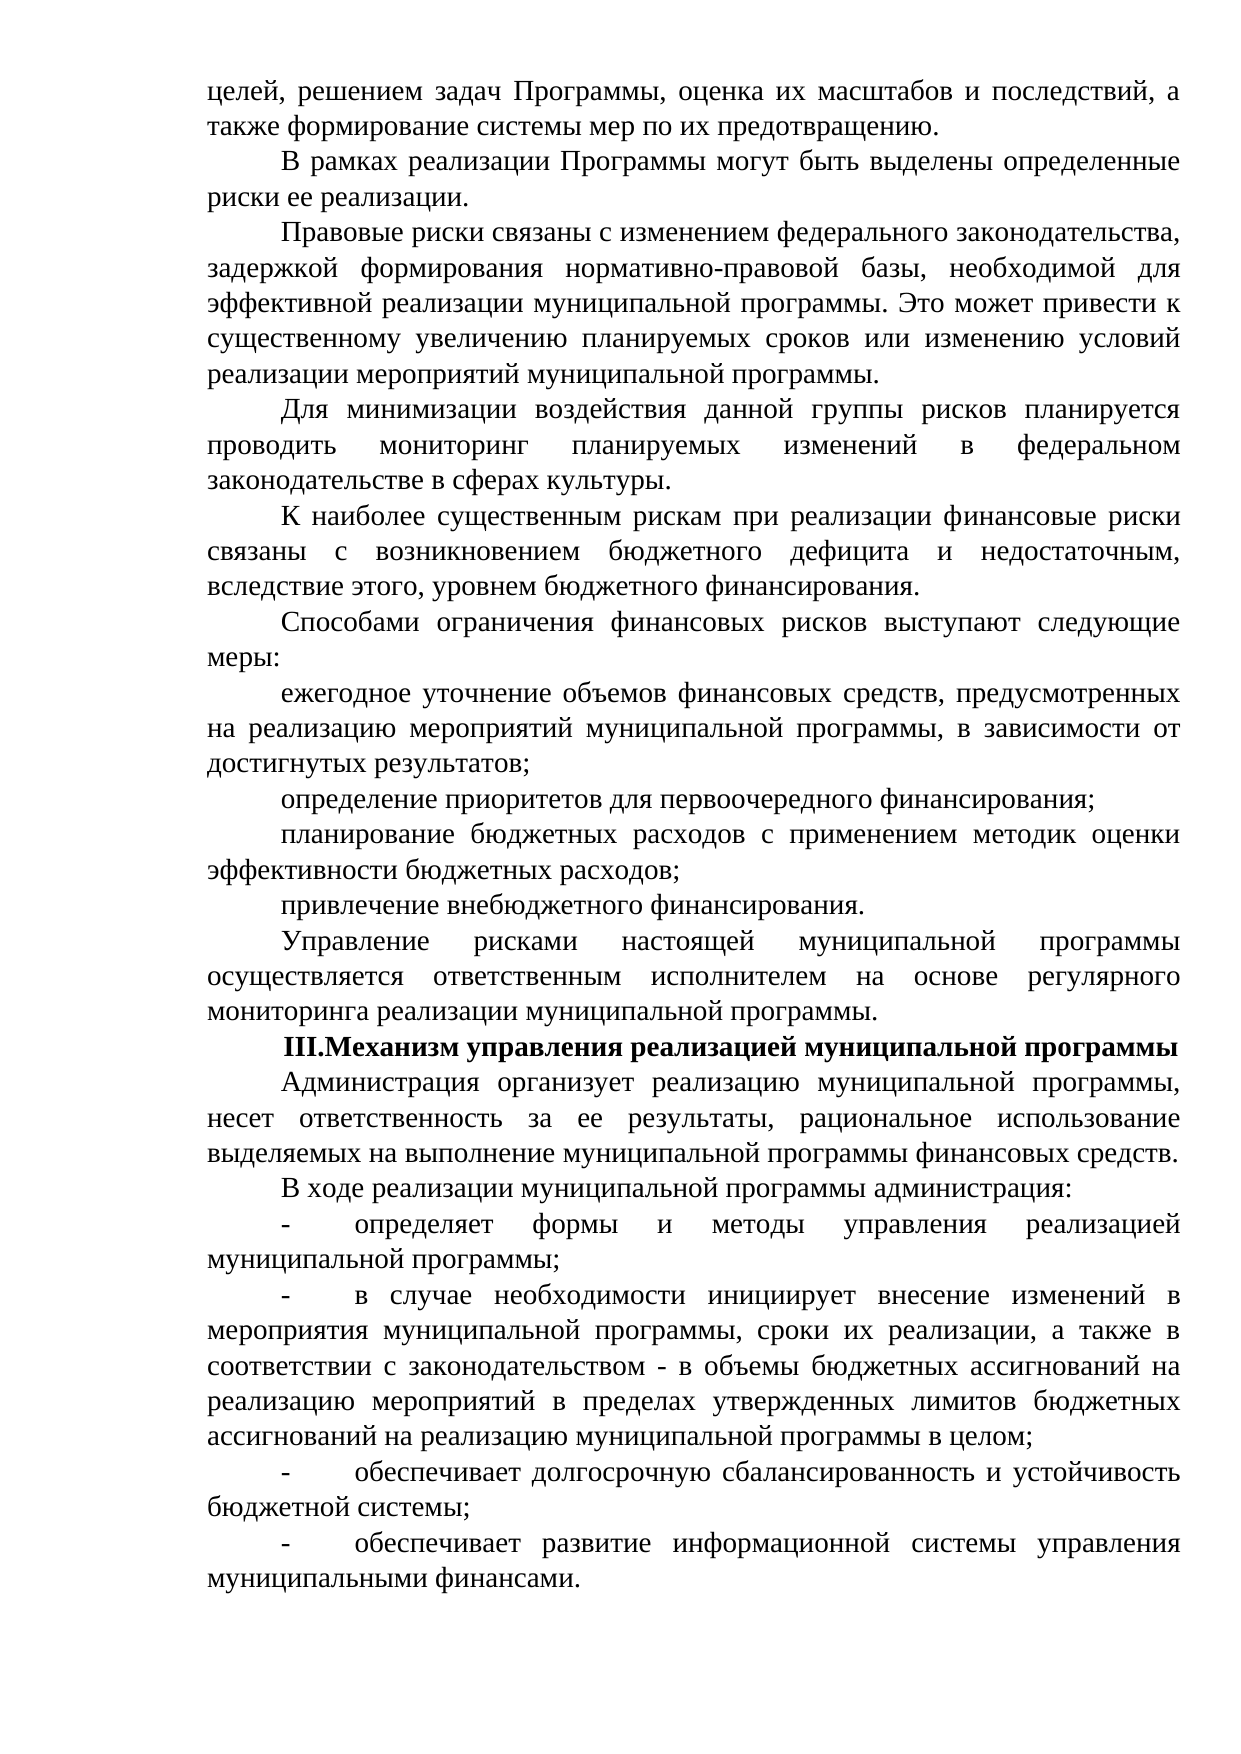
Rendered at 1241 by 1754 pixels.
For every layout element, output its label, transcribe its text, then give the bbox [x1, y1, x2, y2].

text Управление рисками настоящей муниципальной программы осуществляется ответственным исполнителем на основе регулярного мониторинга реализации муниципальной программы. [207, 921, 1181, 1027]
list обеспечивает развитие информационной системы управления муниципальными финансами. [207, 1523, 1181, 1594]
list в случае необходимости инициирует внесение изменений в мероприятия муниципальной программы, сроки их реализации, а также в соответствии с законодательством - в объемы бюджетных ассигнований на реализацию мероприятий в пределах утвержденных лимитов бюджетных ассигнований на реализацию муниципальной программы в целом; [207, 1275, 1181, 1452]
text В рамках реализации Программы могут быть выделены определенные риски ее реализации. [207, 142, 1181, 212]
text определение приоритетов для первоочередного финансирования; [207, 779, 1181, 814]
text III.Механизм управления реализацией муниципальной программы [207, 1027, 1181, 1062]
text планирование бюджетных расходов с применением методик оценки эффективности бюджетных расходов; [207, 814, 1181, 885]
text Способами ограничения финансовых рисков выступают следующие меры: [207, 602, 1181, 673]
text привлечение внебюджетного финансирования. [207, 885, 1181, 921]
list обеспечивает долгосрочную сбалансированность и устойчивость бюджетной системы; [207, 1452, 1181, 1523]
text Для минимизации воздействия данной группы рисков планируется проводить мониторинг планируемых изменений в федеральном законодательстве в сферах культуры. [207, 389, 1181, 496]
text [207, 71, 1181, 142]
list определяет формы и методы управления реализацией муниципальной программы; [207, 1204, 1181, 1275]
text В ходе реализации муниципальной программы администрация: [207, 1169, 1181, 1204]
text Правовые риски связаны с изменением федерального законодательства, задержкой формирования нормативно-правовой базы, необходимой для эффективной реализации муниципальной программы. Это может привести к существенному увеличению планируемых сроков или изменению условий реализации мероприятий муниципальной программы. [207, 212, 1181, 389]
text ежегодное уточнение объемов финансовых средств, предусмотренных на реализацию мероприятий муниципальной программы, в зависимости от достигнутых результатов; [207, 673, 1181, 779]
text Администрация организует реализацию муниципальной программы, несет ответственность за ее результаты, рациональное использование выделяемых на выполнение муниципальной программы финансовых средств. [207, 1062, 1181, 1169]
text К наиболее существенным рискам при реализации финансовые риски связаны с возникновением бюджетного дефицита и недостаточным, вследствие этого, уровнем бюджетного финансирования. [207, 496, 1181, 602]
